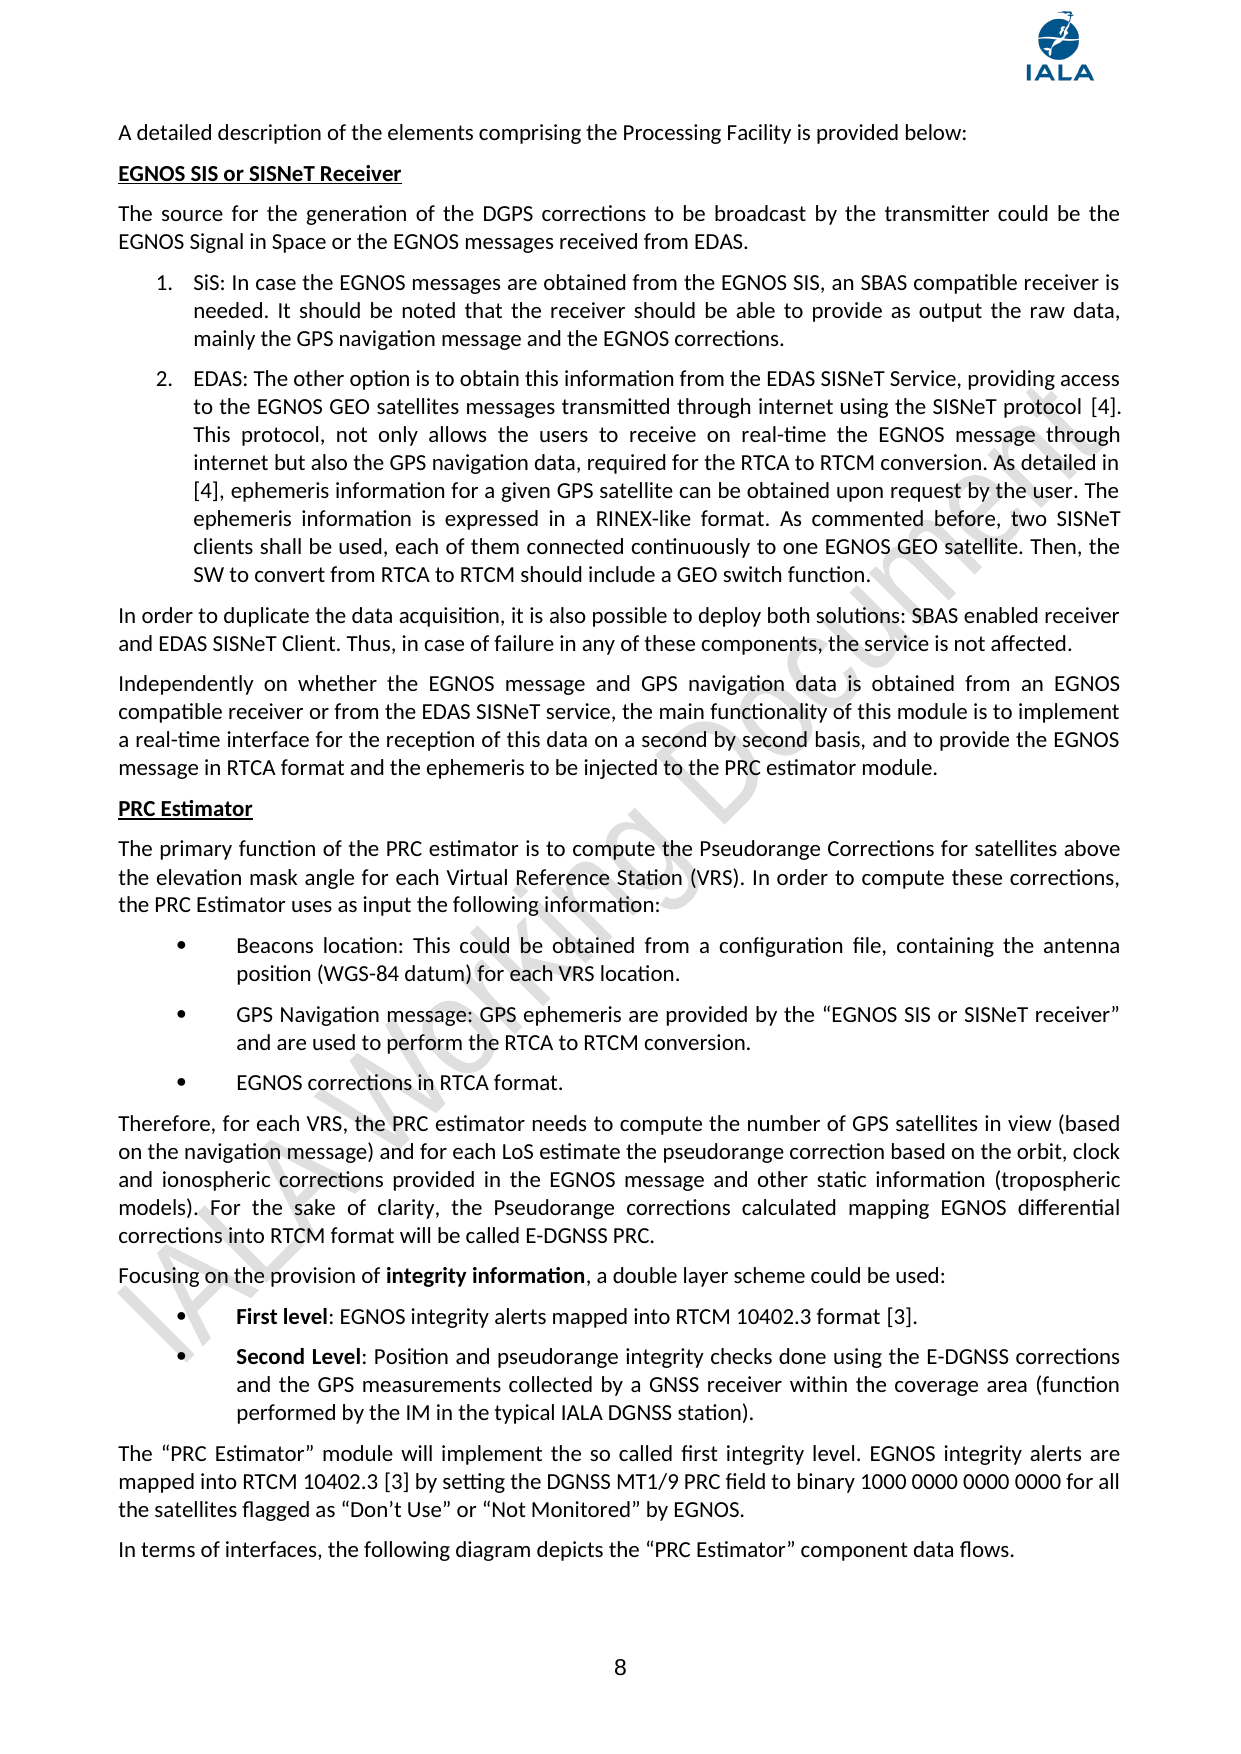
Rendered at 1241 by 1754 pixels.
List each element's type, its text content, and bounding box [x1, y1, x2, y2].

text PRC Estimator [118, 794, 1122, 822]
text Focusing on the provision of integrity information, a double layer scheme could be used: [118, 1261, 1122, 1289]
text Independently on whether the EGNOS message and GPS navigation data is obtained from an EGNOS compatible receiver or from the EDAS SISNeT service, the main functionality of this module is to implement a real-time interface for the reception of this data on a second by second basis, and to provide the EGNOS message in RTCA format and the ephemeris to be injected to the PRC estimator module. [118, 669, 1122, 782]
list Beacons location: This could be obtained from a configuration file, containing the antenna position (WGS-84 datum) for each VRS location. [177, 931, 1122, 987]
picture [1011, 3, 1106, 96]
text The primary function of the PRC estimator is to compute the Pseudorange Corrections for satellites above the elevation mask angle for each Virtual Reference Station (VRS). In order to compute these corrections, the PRC Estimator uses as input the following information: [118, 834, 1122, 919]
list First level: EGNOS integrity alerts mapped into RTCM 10402.3 format [3]. [177, 1302, 1122, 1330]
text EGNOS SIS or SISNeT Receiver [118, 159, 1122, 187]
list GPS Navigation message: GPS ephemeris are provided by the “EGNOS SIS or SISNeT receiver” and are used to perform the RTCA to RTCM conversion. [177, 1000, 1122, 1056]
text A detailed description of the elements comprising the Processing Facility is provided below: [118, 118, 1122, 146]
text Therefore, for each VRS, the PRC estimator needs to compute the number of GPS satellites in view (based on the navigation message) and for each LoS estimate the pseudorange correction based on the orbit, clock and ionospheric corrections provided in the EGNOS message and other static information (tropospheric models). For the sake of clarity, the Pseudorange corrections calculated mapping EGNOS differential corrections into RTCM format will be called E-DGNSS PRC. [118, 1109, 1122, 1249]
list Second Level: Position and pseudorange integrity checks done using the E-DGNSS corrections and the GPS measurements collected by a GNSS receiver within the coverage area (function performed by the IM in the typical IALA DGNSS station). [177, 1342, 1122, 1426]
text In terms of interfaces, the following diagram depicts the “PRC Estimator” component data flows. [118, 1536, 1122, 1563]
list EGNOS corrections in RTCA format. [177, 1068, 1122, 1096]
text In order to duplicate the data acquisition, it is also possible to deploy both solutions: SBAS enabled receiver and EDAS SISNeT Client. Thus, in case of failure in any of these components, the service is not affected. [118, 601, 1122, 657]
text The “PRC Estimator” module will implement the so called first integrity level. EGNOS integrity alerts are mapped into RTCM 10402.3 [3] by setting the DGNSS MT1/9 PRC field to binary 1000 0000 0000 0000 for all the satellites flagged as “Don’t Use” or “Not Monitored” by EGNOS. [118, 1439, 1122, 1523]
list SiS: In case the EGNOS messages are obtained from the EGNOS SIS, an SBAS compatible receiver is needed. It should be noted that the receiver should be able to provide as output the raw data, mainly the GPS navigation message and the EGNOS corrections. [156, 268, 1122, 352]
list EDAS: The other option is to obtain this information from the EDAS SISNeT Service, providing access to the EGNOS GEO satellites messages transmitted through internet using the SISNeT protocol [4]. This protocol, not only allows the users to receive on real-time the EGNOS message through internet but also the GPS navigation data, required for the RTCA to RTCM conversion. As detailed in [4], ephemeris information for a given GPS satellite can be obtained upon request by the user. The ephemeris information is expressed in a RINEX-like format. As commented before, two SISNeT clients shall be used, each of them connected continuously to one EGNOS GEO satellite. Then, the SW to convert from RTCA to RTCM should include a GEO switch function. [156, 364, 1122, 588]
text The source for the generation of the DGPS corrections to be broadcast by the transmitter could be the EGNOS Signal in Space or the EGNOS messages received from EDAS. [118, 199, 1122, 255]
